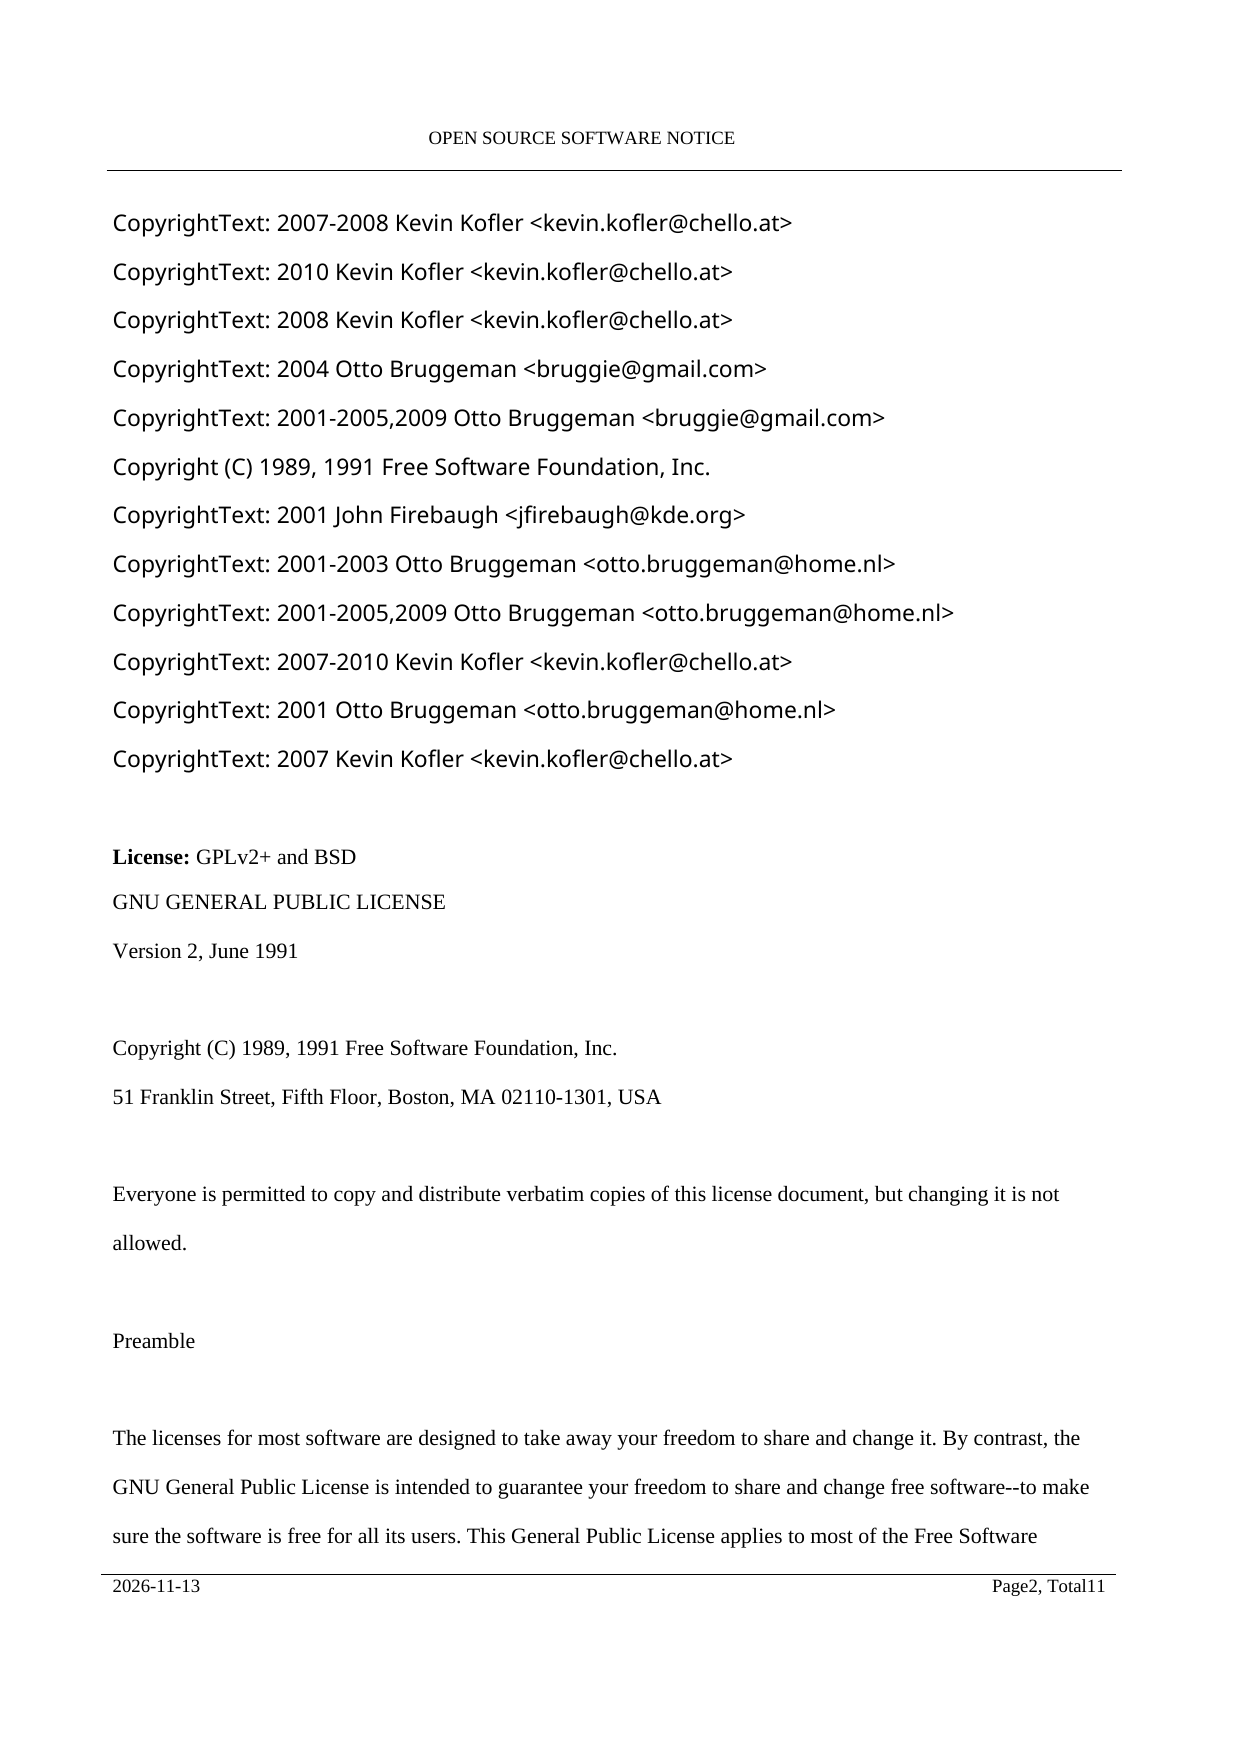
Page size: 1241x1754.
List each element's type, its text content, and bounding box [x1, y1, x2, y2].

text License: GPLv2+ and BSD [112, 840, 1128, 873]
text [112, 206, 1128, 824]
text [112, 885, 1128, 1551]
